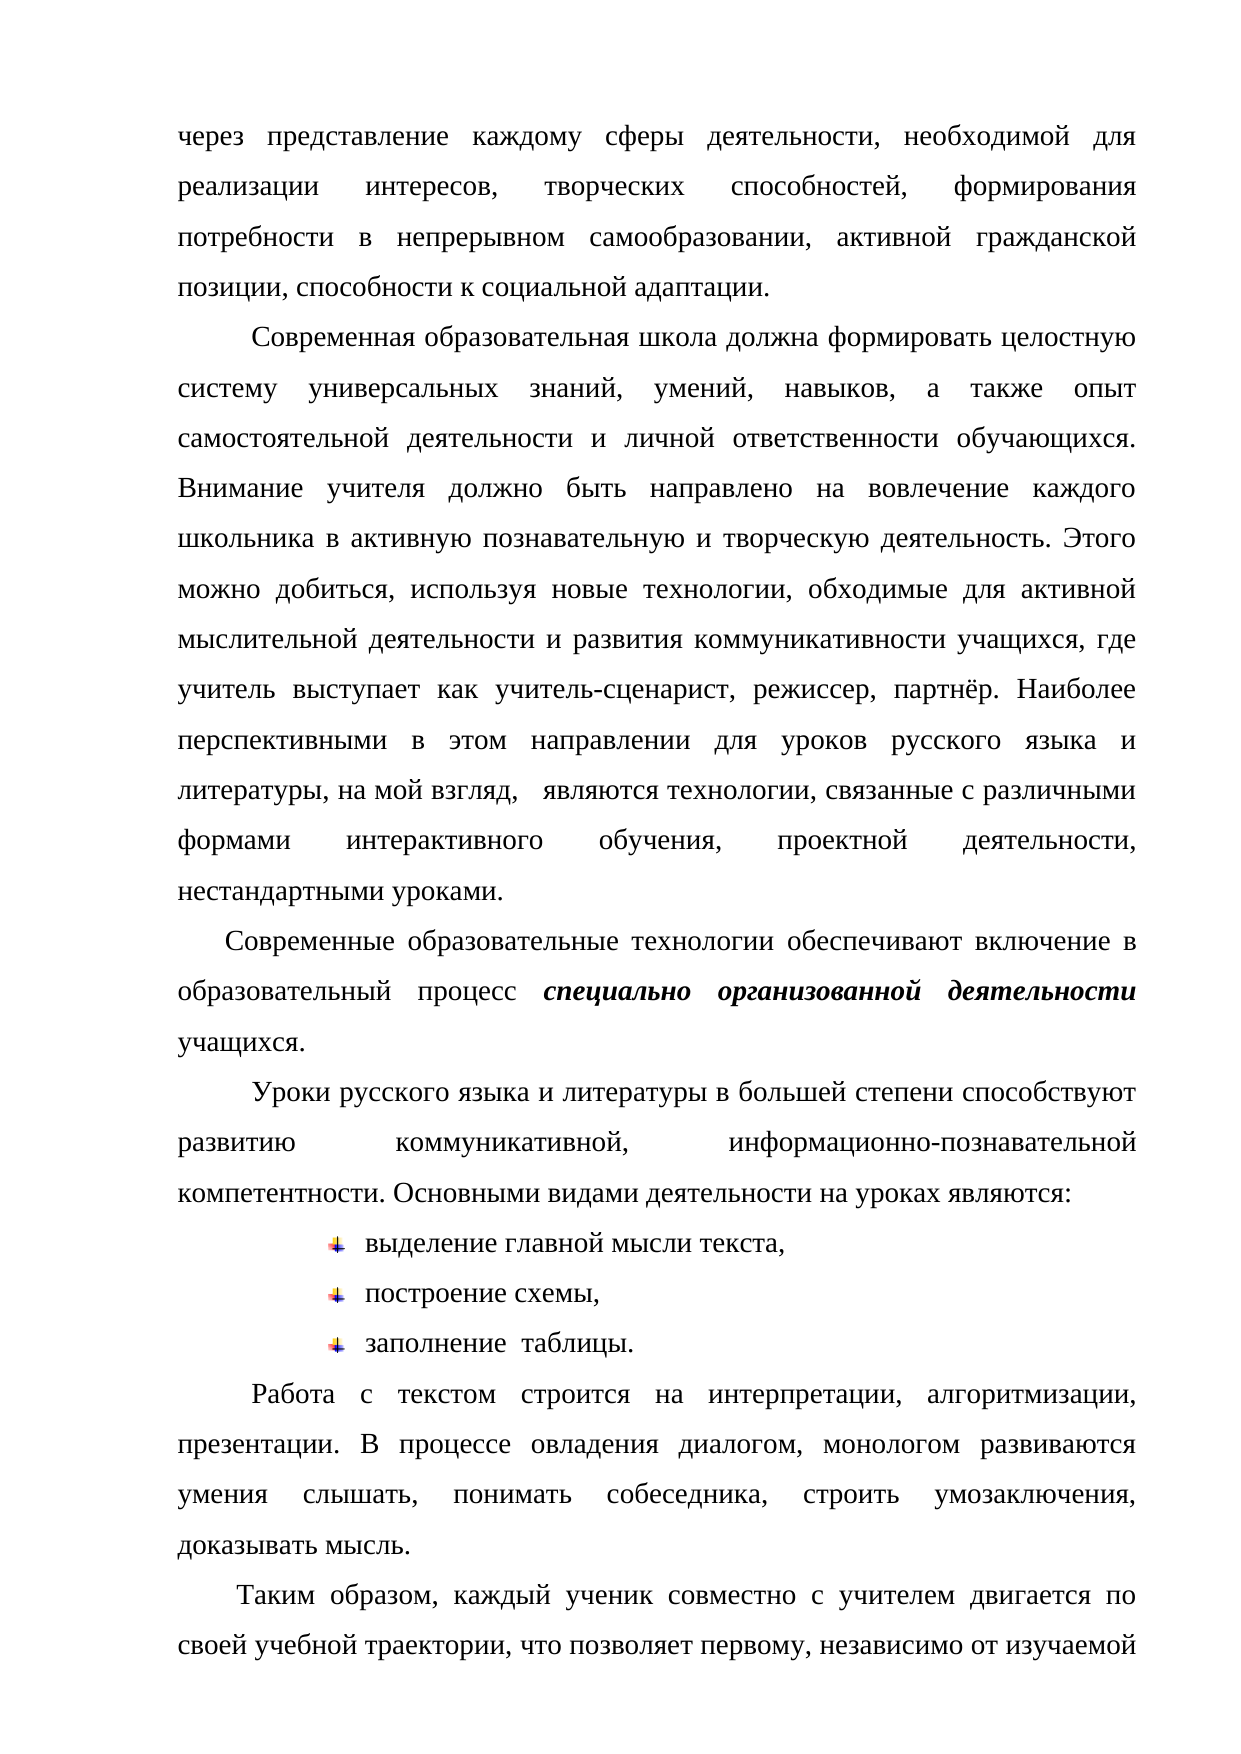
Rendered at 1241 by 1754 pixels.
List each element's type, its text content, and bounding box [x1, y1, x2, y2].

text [177, 1577, 1137, 1661]
list построение схемы, [327, 1275, 1137, 1309]
text Современные образовательные технологии обеспечивают включение в образовательный процесс специально организованной деятельности учащихся. [177, 923, 1137, 1057]
list заполнение таблицы. [327, 1326, 1137, 1359]
text Современная образовательная школа должна формировать целостную систему универсальных знаний, умений, навыков, а также опыт самостоятельной деятельности и личной ответственности обучающихся. Внимание учителя должно быть направлено на вовлечение каждого школьника в активную познавательную и творческую деятельность. Этого можно добиться, используя новые технологии, обходимые для активной мыслительной деятельности и развития коммуникативности учащихся, где учитель выступает как учитель-сценарист, режиссер, партнёр. Наиболее перспективными в этом направлении для уроков русского языка и литературы, на мой взгляд, являются технологии, связанные с различными формами интерактивного обучения, проектной деятельности, нестандартными уроками. [177, 319, 1137, 906]
text Работа с текстом строится на интерпретации, алгоритмизации, презентации. В процессе овладения диалогом, монологом развиваются умения слышать, понимать собеседника, строить умозаключения, доказывать мысль. [177, 1376, 1137, 1560]
list выделение главной мысли текста, [327, 1225, 1137, 1258]
picture [328, 1286, 345, 1303]
text Уроки русского языка и литературы в большей степени способствуют развитию коммуникативной, информационно-познавательной компетентности. Основными видами деятельности на уроках являются: [177, 1074, 1137, 1208]
picture [328, 1235, 345, 1253]
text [177, 118, 1137, 303]
picture [328, 1336, 345, 1353]
